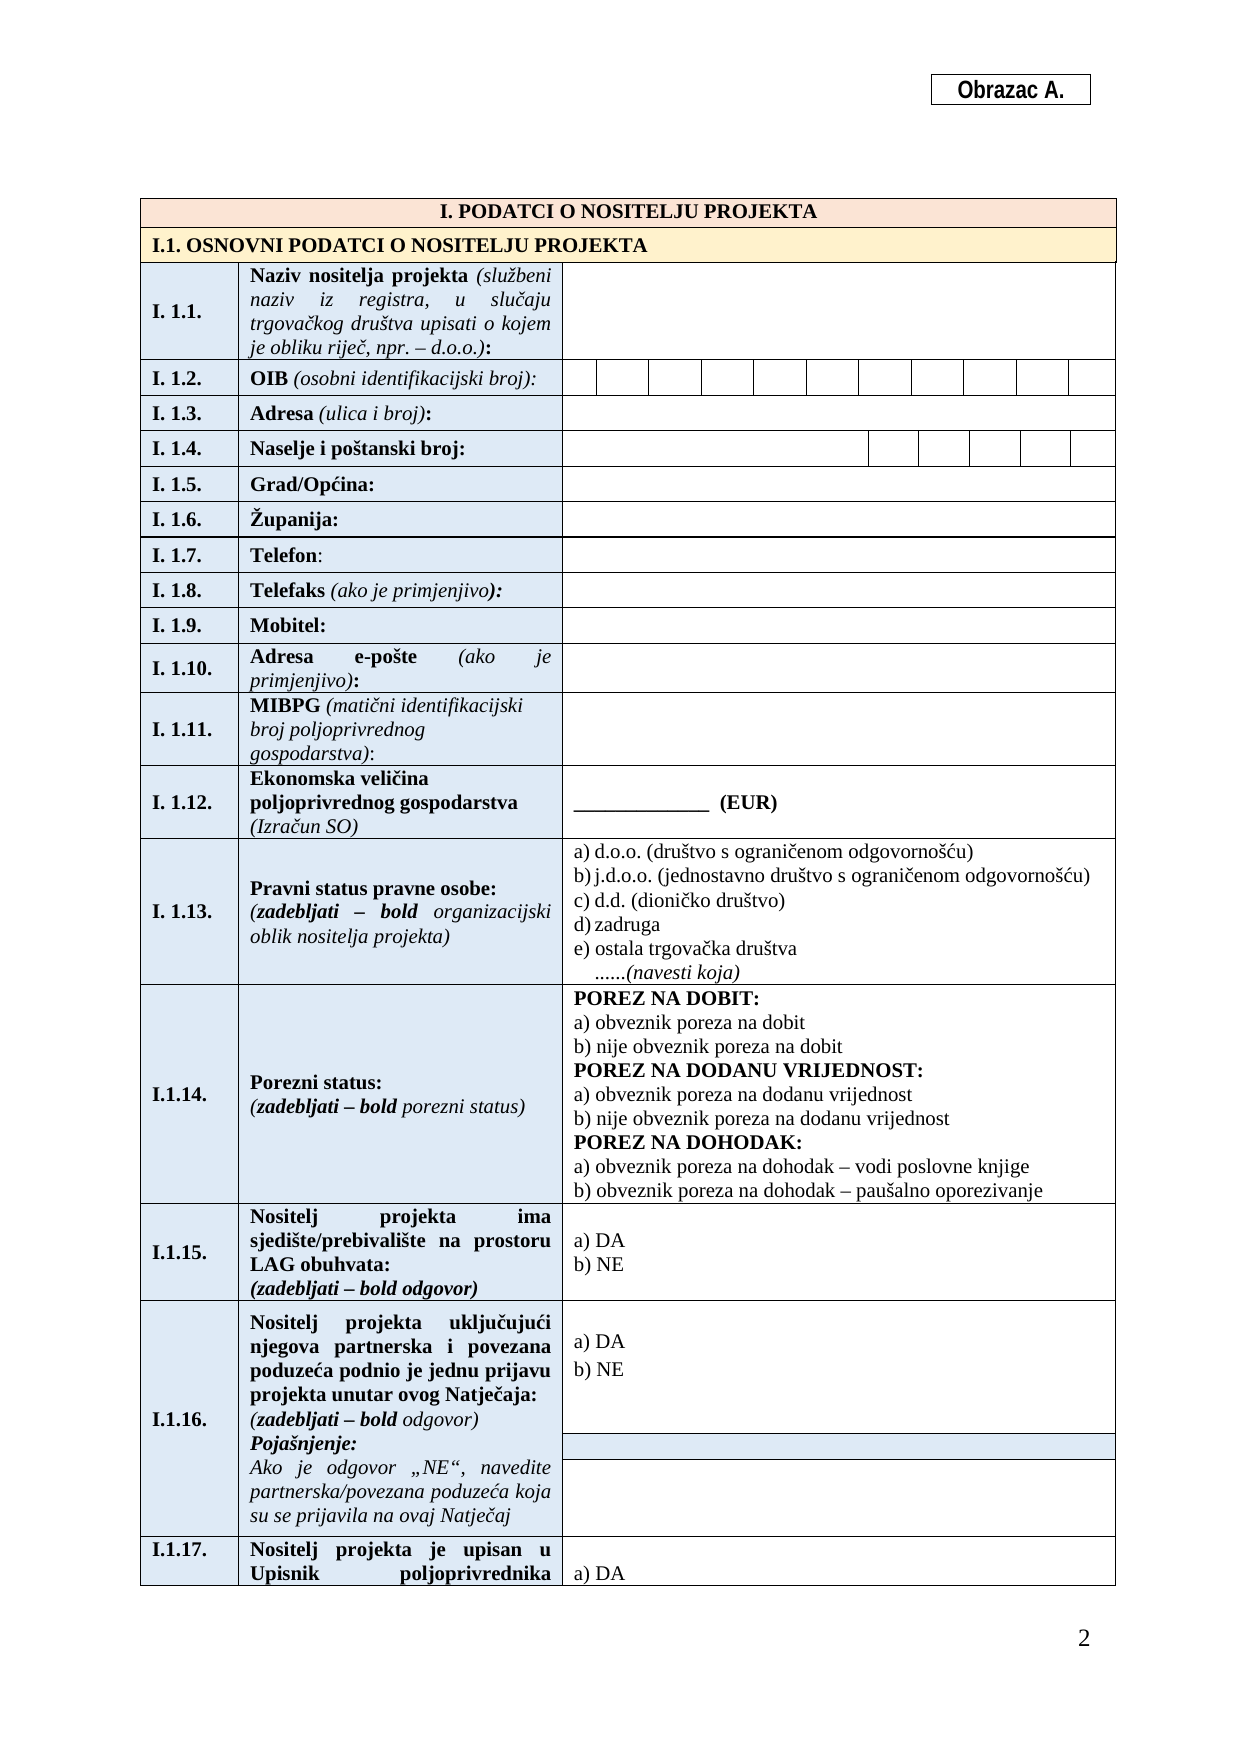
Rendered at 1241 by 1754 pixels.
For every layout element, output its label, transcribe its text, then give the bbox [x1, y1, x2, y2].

table_cell [912, 360, 963, 395]
table_cell [563, 1434, 1115, 1459]
table_cell [563, 1460, 1115, 1536]
table_cell _____________ (EUR) [563, 766, 1115, 838]
table_cell [563, 467, 1115, 501]
table_cell I.1.14. [141, 985, 238, 1203]
table_cell Grad/Općina: [239, 467, 562, 501]
table_cell I. 1.3. [141, 396, 238, 430]
table_cell Nositelj projekta ima sjedište/prebivalište na prostoru LAG obuhvata: (zadebljati – bold odgovor) [239, 1204, 562, 1300]
table_cell [563, 502, 1115, 536]
table_cell I. 1.2. [141, 360, 238, 395]
table_cell MIBPG (matični identifikacijski broj poljoprivrednog gospodarstva): [239, 693, 562, 765]
table_cell d.o.o. (društvo s ograničenom odgovornošću) j.d.o.o. (jednostavno društvo s ograničenom odgovornošću) d.d. (dioničko društvo) zadruga ostala trgovačka društva ......(navesti koja) [563, 839, 1115, 984]
table_cell Naziv nositelja projekta (službeni naziv iz registra, u slučaju trgovačkog društva upisati o kojem je obliku riječ, npr. – d.o.o.): [239, 263, 562, 359]
table_cell [1069, 360, 1115, 395]
table_cell [563, 538, 1115, 572]
table_cell I. 1.13. [141, 839, 238, 984]
table_cell I. 1.9. [141, 608, 238, 643]
table_cell I.1. OSNOVNI PODATCI O NOSITELJU PROJEKTA [141, 228, 1116, 262]
table_cell I. 1.10. [141, 644, 238, 692]
table_cell Telefon: [239, 538, 562, 572]
table_cell [869, 431, 918, 466]
table_cell a) DA b) NE [563, 1204, 1115, 1300]
table_cell Mobitel: [239, 608, 562, 643]
table_cell I. 1.8. [141, 573, 238, 607]
table_cell I.1.16. [141, 1301, 238, 1536]
table_cell [563, 431, 868, 466]
table_cell Telefaks (ako je primjenjivo): [239, 573, 562, 607]
table_cell [563, 396, 1115, 430]
table_cell Porezni status: (zadebljati – bold porezni status) [239, 985, 562, 1203]
table_header I. PODATCI O NOSITELJU PROJEKTA [141, 199, 1116, 227]
table_cell Adresa (ulica i broj): [239, 396, 562, 430]
table_cell [563, 360, 596, 395]
table_cell I. 1.1. [141, 263, 238, 359]
table_cell [563, 608, 1115, 643]
table_cell I.1.15. [141, 1204, 238, 1300]
table_cell [597, 360, 648, 395]
table_cell I. 1.4. [141, 431, 238, 466]
table_cell Naselje i poštanski broj: [239, 431, 562, 466]
table_cell I. 1.12. [141, 766, 238, 838]
table_cell POREZ NA DOBIT: a) obveznik poreza na dobit b) nije obveznik poreza na dobit POREZ NA DODANU VRIJEDNOST: a) obveznik poreza na dodanu vrijednost b) nije obveznik poreza na dodanu vrijednost POREZ NA DOHODAK: a) obveznik poreza na dohodak – vodi poslovne knjige b) obveznik poreza na dohodak – paušalno oporezivanje [563, 985, 1115, 1203]
table_cell [563, 263, 1115, 359]
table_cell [239, 1537, 562, 1585]
table_cell I. 1.7. [141, 538, 238, 572]
table_cell [1017, 360, 1068, 395]
table_cell [964, 360, 1016, 395]
table_cell I. 1.6. [141, 502, 238, 536]
table_cell I.1.17. [141, 1537, 238, 1585]
table_cell I. 1.11. [141, 693, 238, 765]
table_cell [649, 360, 701, 395]
table_cell [563, 693, 1115, 765]
table_cell Ekonomska veličina poljoprivrednog gospodarstva (Izračun SO) [239, 766, 562, 838]
table_cell a) DA b) NE [563, 1301, 1115, 1433]
table_cell [807, 360, 858, 395]
table_cell [754, 360, 806, 395]
table_cell [1071, 431, 1115, 466]
table_cell [702, 360, 753, 395]
table_cell OIB (osobni identifikacijski broj): [239, 360, 562, 395]
table_cell I. 1.5. [141, 467, 238, 501]
table_cell [919, 431, 969, 466]
table_cell [563, 644, 1115, 692]
table_cell [563, 573, 1115, 607]
table_cell Županija: [239, 502, 562, 536]
table_cell Pravni status pravne osobe: (zadebljati – bold organizacijski oblik nositelja projekta) [239, 839, 562, 984]
table_cell [1021, 431, 1070, 466]
table_cell [859, 360, 911, 395]
table_cell Adresa e-pošte (ako je primjenjivo): [239, 644, 562, 692]
table_cell Nositelj projekta uključujući njegova partnerska i povezana poduzeća podnio je jednu prijavu projekta unutar ovog Natječaja: (zadebljati – bold odgovor) Pojašnjenje: Ako je odgovor „NE“, navedite partnerska/povezana poduzeća koja su se prijavila na ovaj Natječaj [239, 1301, 562, 1536]
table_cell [563, 1537, 1115, 1585]
table_cell [970, 431, 1020, 466]
